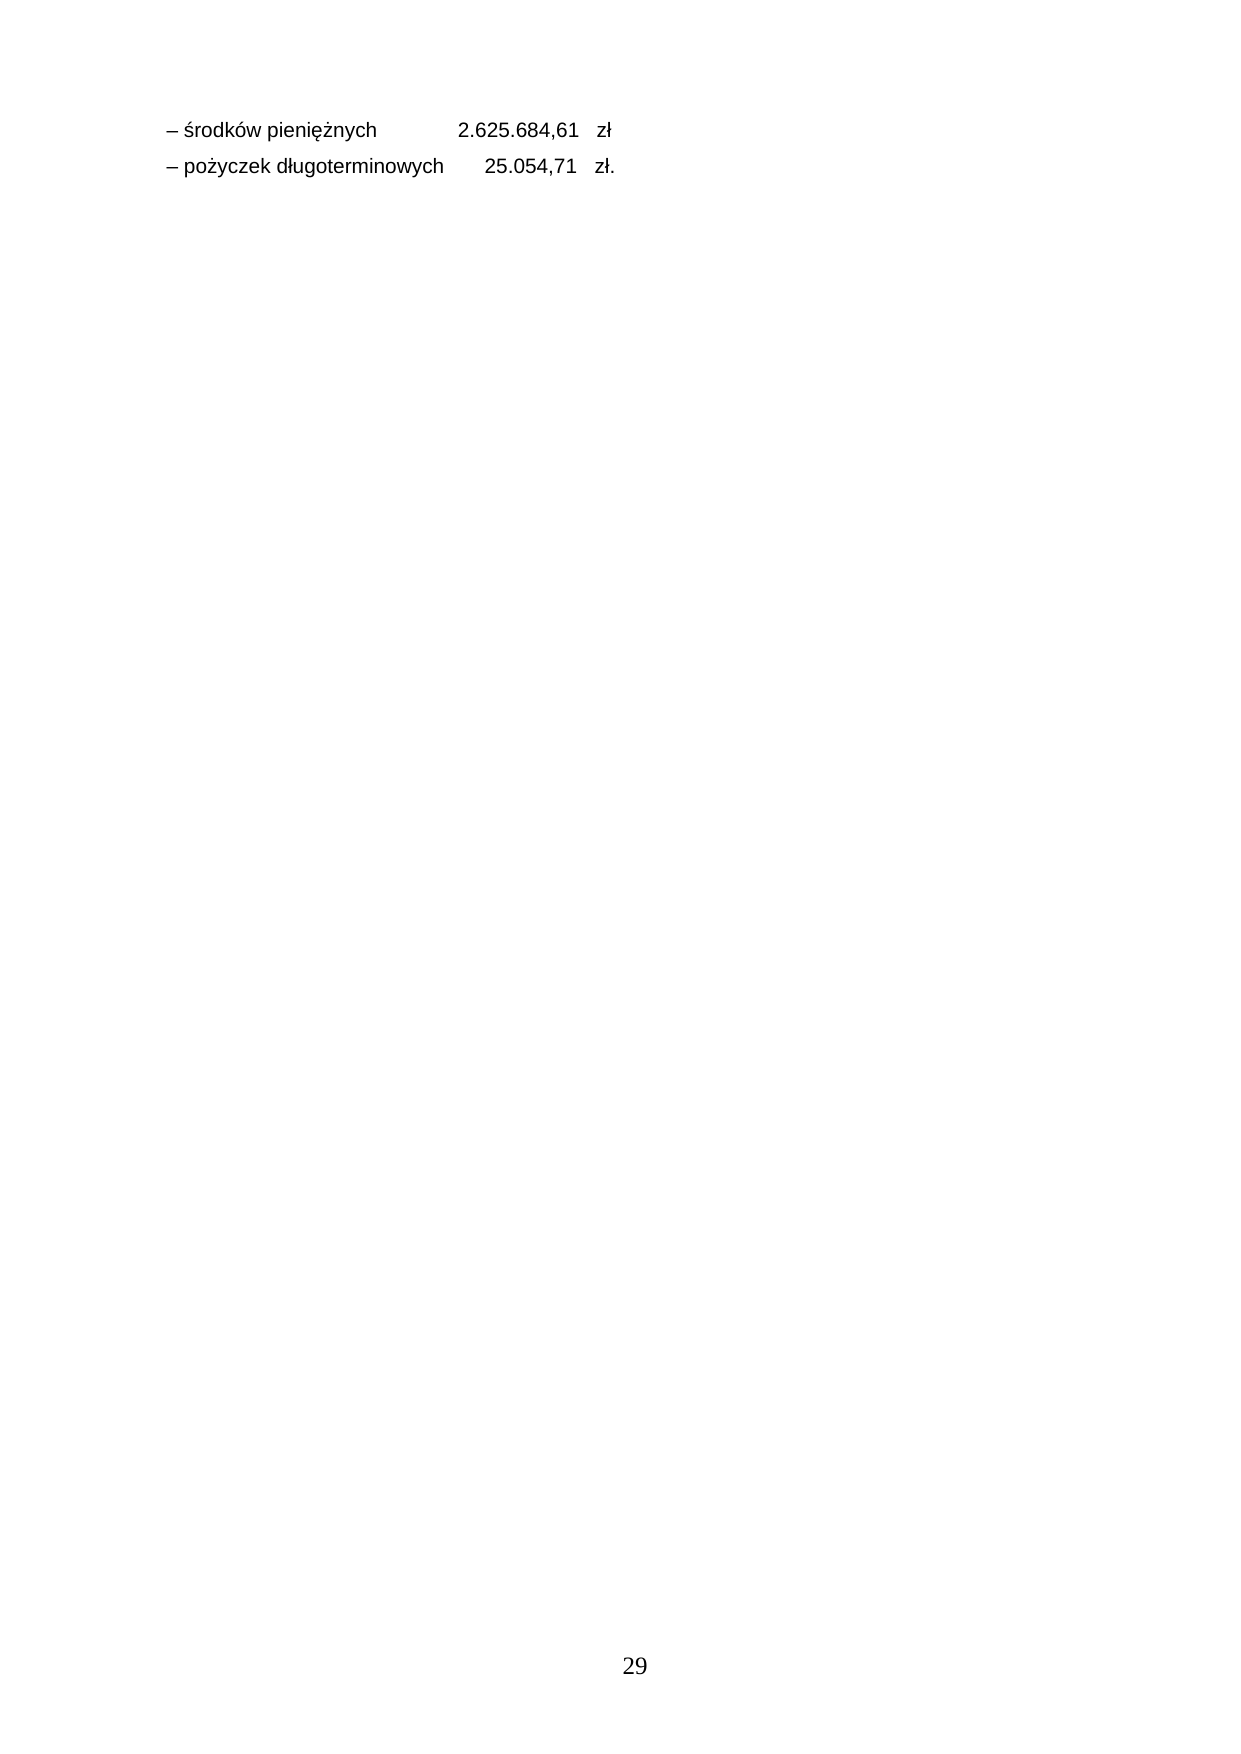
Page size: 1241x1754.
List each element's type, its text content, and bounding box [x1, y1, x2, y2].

text – środków pieniężnych 2.625.684,61 zł [166, 118, 1122, 142]
text – pożyczek długoterminowych 25.054,71 zł. [166, 154, 1122, 178]
